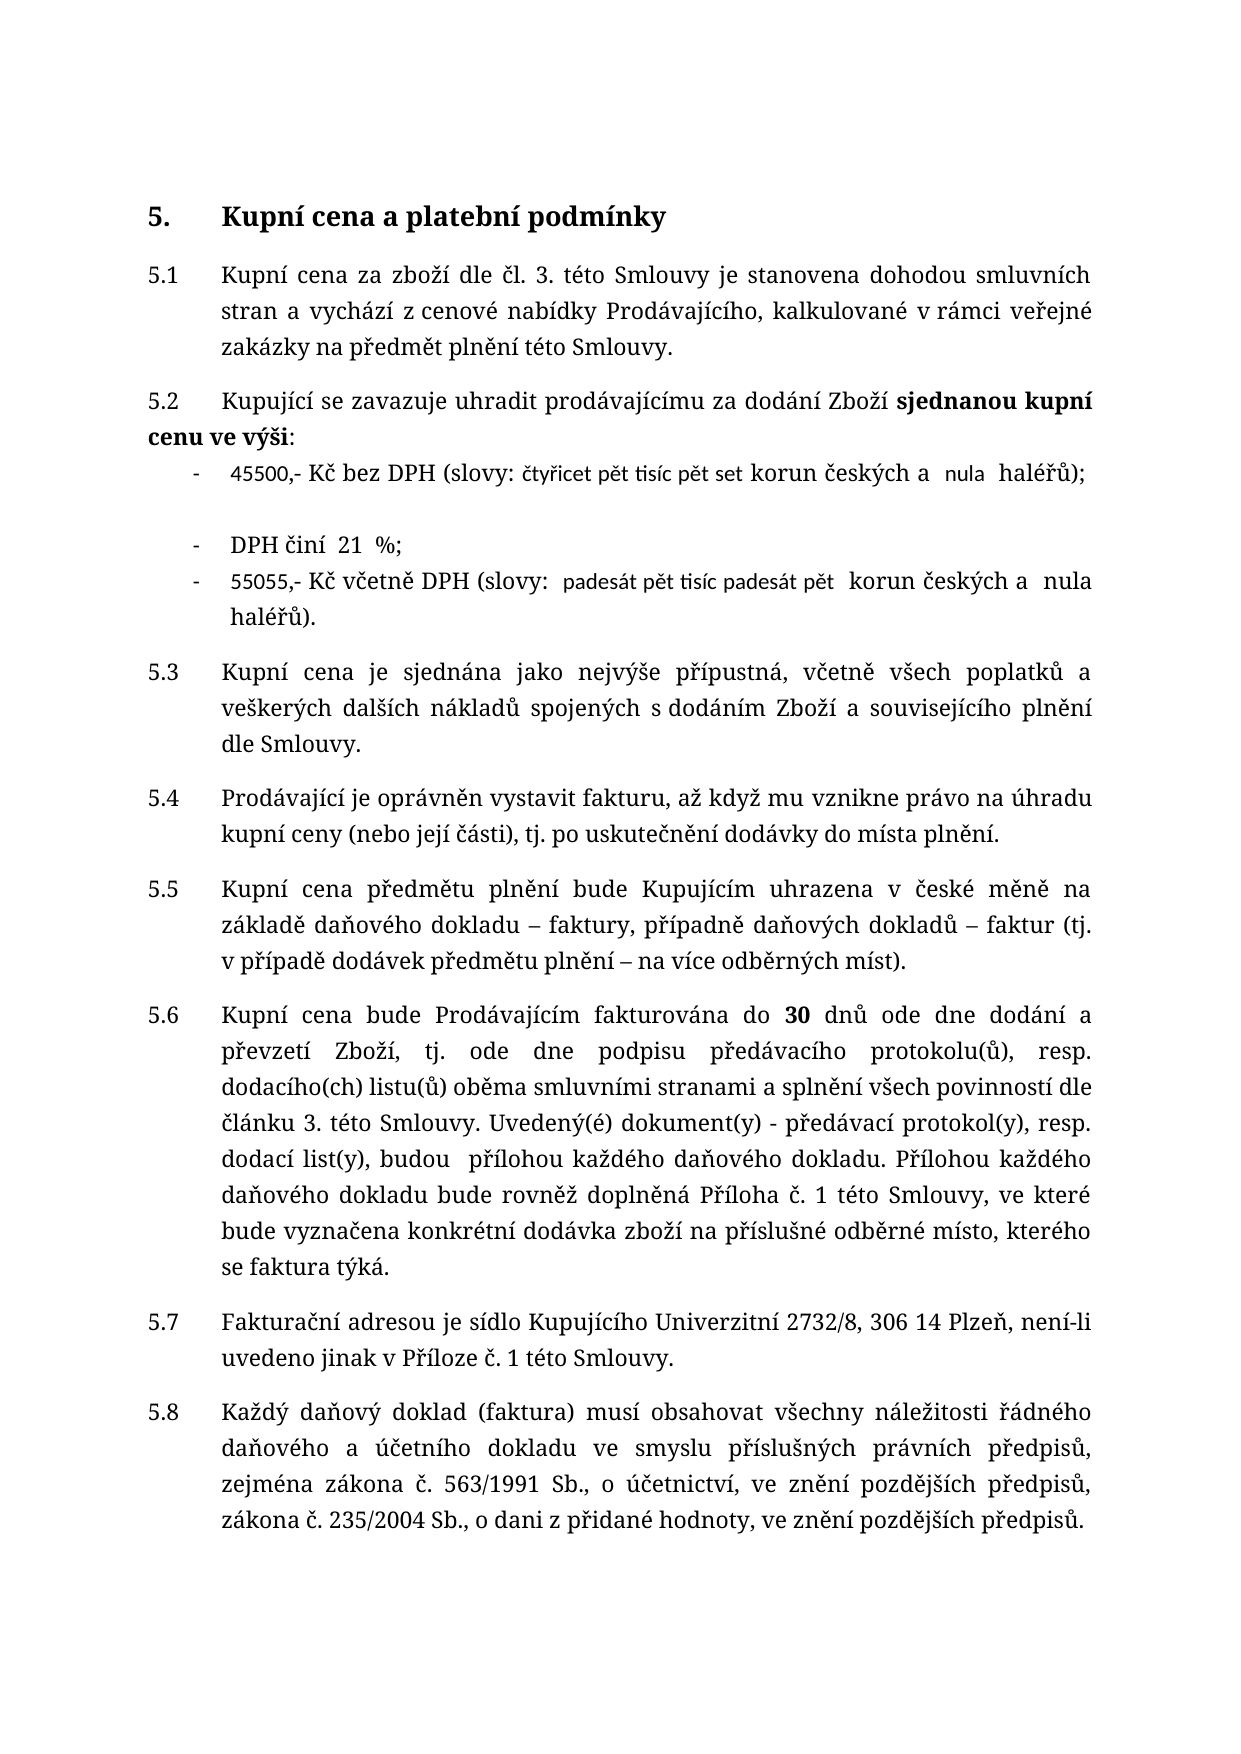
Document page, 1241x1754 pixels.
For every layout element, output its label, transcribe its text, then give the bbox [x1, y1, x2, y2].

text 5.7 Fakturační adresou je sídlo Kupujícího Univerzitní 2732/8, 306 14 Plzeň, není-li uvedeno jinak v Příloze č. 1 této Smlouvy. [148, 1306, 1093, 1373]
list 45500,- Kč bez DPH (slovy: čtyřicet pět tisíc pět set korun českých a nula haléřů); [193, 457, 1093, 524]
text 5.2 Kupující se zavazuje uhradit prodávajícímu za dodání Zboží sjednanou kupní cenu ve výši: [148, 385, 1093, 452]
text 5.1 Kupní cena za zboží dle čl. 3. této Smlouvy je stanovena dohodou smluvních stran a vychází z cenové nabídky Prodávajícího, kalkulované v rámci veřejné zakázky na předmět plnění této Smlouvy. [148, 259, 1093, 362]
text 5.4 Prodávající je oprávněn vystavit fakturu, až když mu vznikne právo na úhradu kupní ceny (nebo její části), tj. po uskutečnění dodávky do místa plnění. [148, 782, 1093, 849]
text 5.6 Kupní cena bude Prodávajícím fakturována do 30 dnů ode dne dodání a převzetí Zboží, tj. ode dne podpisu předávacího protokolu(ů), resp. dodacího(ch) listu(ů) oběma smluvními stranami a splnění všech povinností dle článku 3. této Smlouvy. Uvedený(é) dokument(y) - předávací protokol(y), resp. dodací list(y), budou přílohou každého daňového dokladu. Přílohou každého daňového dokladu bude rovněž doplněná Příloha č. 1 této Smlouvy, ve které bude vyznačena konkrétní dodávka zboží na příslušné odběrné místo, kterého se faktura týká. [148, 999, 1093, 1282]
text 5.8 Každý daňový doklad (faktura) musí obsahovat všechny náležitosti řádného daňového a účetního dokladu ve smyslu příslušných právních předpisů, zejména zákona č. 563/1991 Sb., o účetnictví, ve znění pozdějších předpisů, zákona č. 235/2004 Sb., o dani z přidané hodnoty, ve znění pozdějších předpisů. [148, 1396, 1093, 1535]
text 5. Kupní cena a platební podmínky [148, 198, 1093, 234]
list 55055,- Kč včetně DPH (slovy: padesát pět tisíc padesát pět korun českých a nula haléřů). [193, 565, 1093, 632]
list DPH činí 21 %; [193, 529, 1093, 560]
text 5.5 Kupní cena předmětu plnění bude Kupujícím uhrazena v české měně na základě daňového dokladu – faktury, případně daňových dokladů – faktur (tj. v případě dodávek předmětu plnění – na více odběrných míst). [148, 873, 1093, 976]
text 5.3 Kupní cena je sjednána jako nejvýše přípustná, včetně všech poplatků a veškerých dalších nákladů spojených s dodáním Zboží a souvisejícího plnění dle Smlouvy. [148, 656, 1093, 759]
